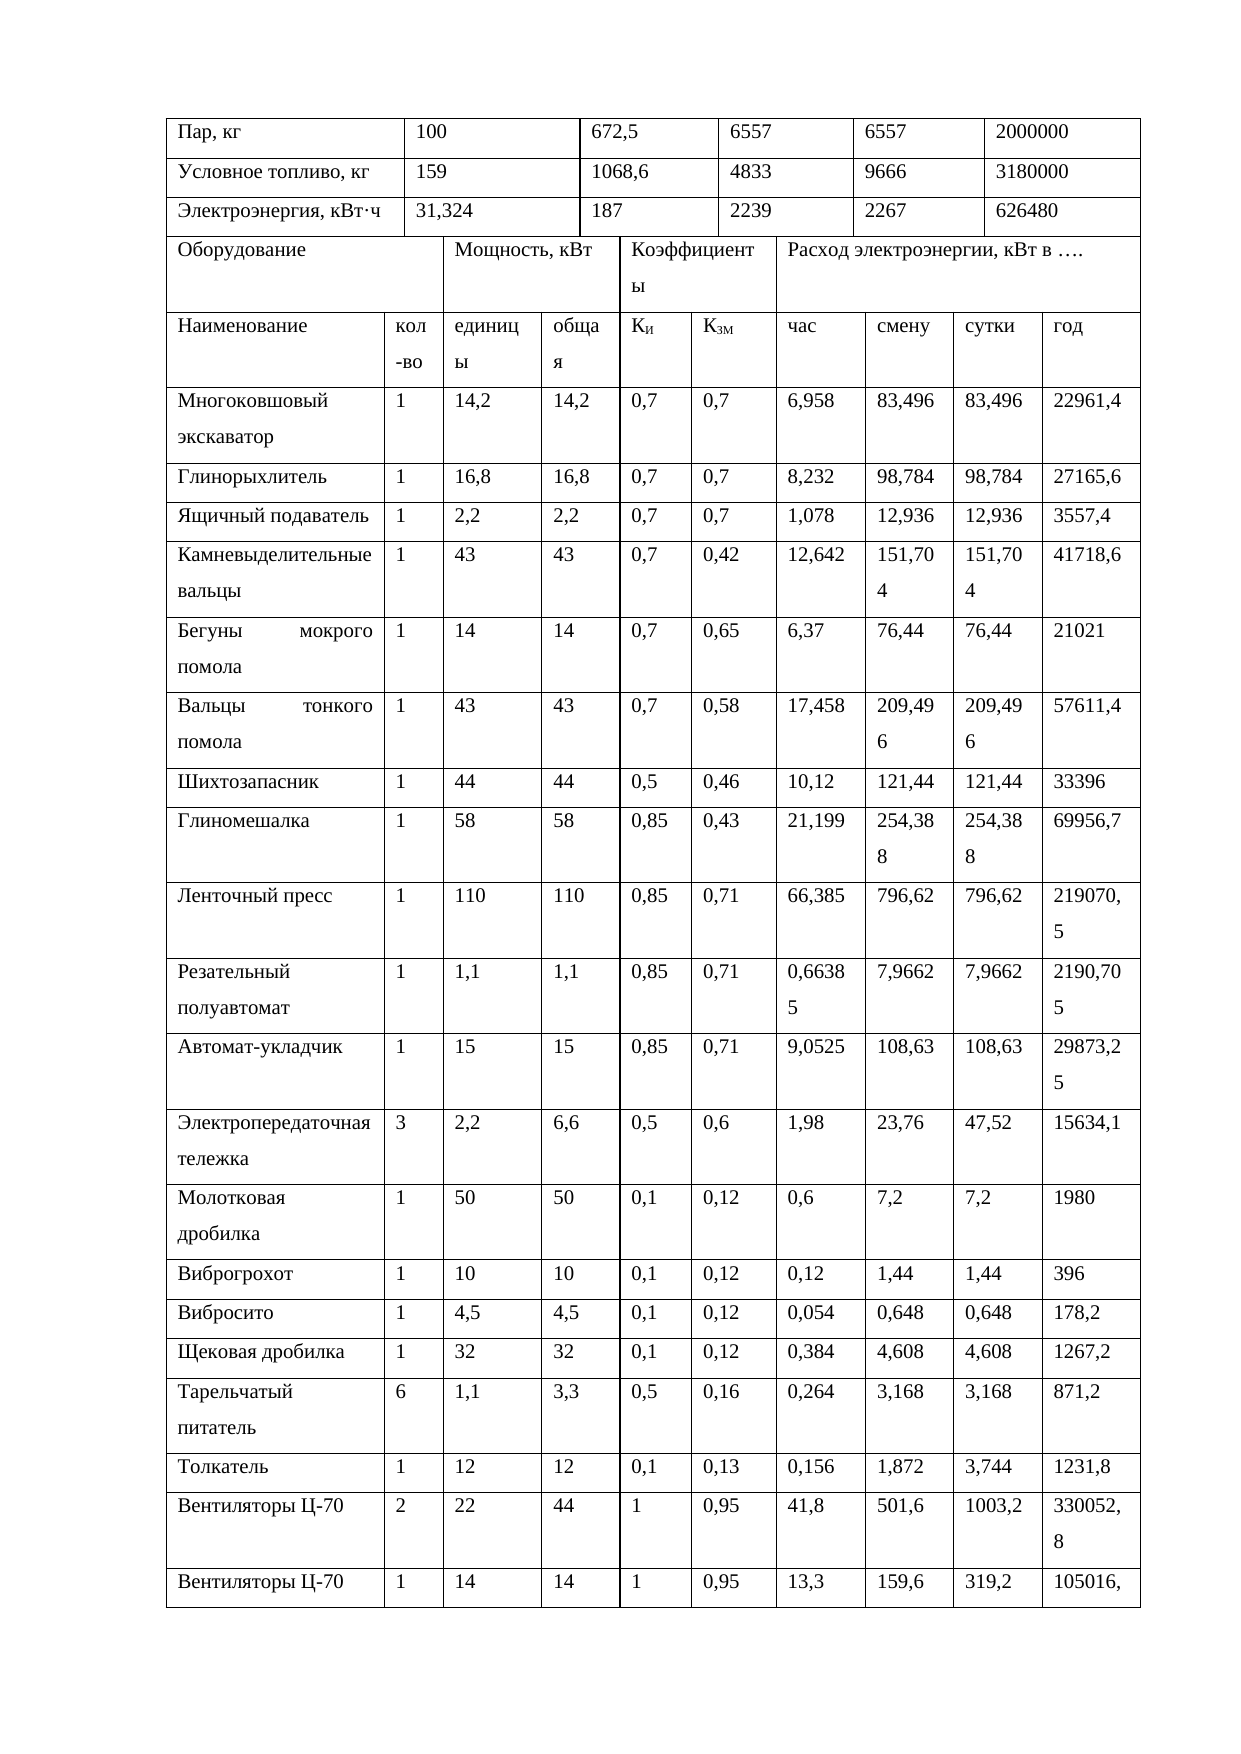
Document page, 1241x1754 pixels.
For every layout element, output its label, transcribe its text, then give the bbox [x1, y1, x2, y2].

table_cell 3,168 [866, 1379, 953, 1453]
table_cell 0,5 [621, 1379, 691, 1453]
table_cell 0,7 [621, 503, 691, 541]
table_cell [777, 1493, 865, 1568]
table_cell КИ [621, 313, 691, 387]
table_cell 4,608 [954, 1339, 1042, 1377]
table_cell 6557 [719, 119, 853, 157]
table_cell Шихтозапасник [167, 769, 384, 807]
table_cell Глиномешалка [167, 808, 384, 882]
table_cell смену [866, 313, 953, 387]
table_cell 2 [385, 1493, 443, 1568]
table_cell 50 [542, 1185, 619, 1259]
table_cell 0,13 [692, 1454, 776, 1492]
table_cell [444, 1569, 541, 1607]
table_cell 4,5 [542, 1300, 619, 1338]
table_cell Электроэнергия, кВт·ч [167, 198, 404, 236]
table_cell 58 [542, 808, 619, 882]
table_cell 1 [385, 1260, 443, 1299]
table_cell 47,52 [954, 1110, 1042, 1184]
table_cell 0,65 [692, 618, 776, 692]
table_cell Электропередаточная тележка [167, 1110, 384, 1184]
table_cell Виброгрохот [167, 1260, 384, 1299]
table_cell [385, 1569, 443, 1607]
table_cell 83,496 [954, 388, 1042, 462]
table_cell 1 [385, 883, 443, 958]
table_cell 6,37 [777, 618, 865, 692]
table_cell 76,44 [866, 618, 953, 692]
table_cell Толкатель [167, 1454, 384, 1492]
table_cell 43 [444, 542, 541, 617]
table_cell 7,2 [866, 1185, 953, 1259]
table_cell 57611,4 [1043, 693, 1140, 767]
table_cell 2,2 [542, 503, 619, 541]
table_cell 151,704 [866, 542, 953, 617]
table_cell Камневыделительные вальцы [167, 542, 384, 617]
table_cell 4833 [719, 159, 853, 197]
table_cell кол-во [385, 313, 443, 387]
table_cell 16,8 [444, 464, 541, 502]
table_cell 3,744 [954, 1454, 1042, 1492]
table_cell 7,9662 [866, 959, 953, 1033]
table_cell 1267,2 [1043, 1339, 1140, 1377]
table_cell Пар, кг [167, 119, 404, 157]
table_cell 1 [385, 693, 443, 767]
table_cell 2190,705 [1043, 959, 1140, 1033]
table_cell 98,784 [954, 464, 1042, 502]
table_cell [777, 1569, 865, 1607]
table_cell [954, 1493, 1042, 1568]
table_cell 43 [542, 693, 619, 767]
table_cell 1,872 [866, 1454, 953, 1492]
table_cell Коэффициенты [621, 237, 776, 312]
table_cell 4,608 [866, 1339, 953, 1377]
table_cell 108,63 [866, 1034, 953, 1108]
table_cell 43 [542, 542, 619, 617]
table_cell сутки [954, 313, 1042, 387]
table_cell 1 [385, 1034, 443, 1108]
table_cell 796,62 [866, 883, 953, 958]
table_cell 0,71 [692, 883, 776, 958]
table_cell 15634,1 [1043, 1110, 1140, 1184]
table_cell 219070,5 [1043, 883, 1140, 958]
table_cell 22 [444, 1493, 541, 1568]
table_cell 10 [444, 1260, 541, 1299]
table_cell 0,12 [777, 1260, 865, 1299]
table_cell Вентиляторы Ц-70 [167, 1493, 384, 1568]
table_cell 1,1 [444, 1379, 541, 1453]
table_cell 100 [405, 119, 579, 157]
table_cell 0,12 [692, 1185, 776, 1259]
table_cell Тарельчатый питатель [167, 1379, 384, 1453]
table_cell 10,12 [777, 769, 865, 807]
table_cell Вибросито [167, 1300, 384, 1338]
table_cell час [777, 313, 865, 387]
table_cell 14 [444, 618, 541, 692]
table_cell 9666 [854, 159, 984, 197]
table_cell 626480 [985, 198, 1140, 236]
table_cell 396 [1043, 1260, 1140, 1299]
table_cell 12,936 [954, 503, 1042, 541]
table_cell 0,42 [692, 542, 776, 617]
table_cell 44 [542, 769, 619, 807]
table_cell Резательный полуавтомат [167, 959, 384, 1033]
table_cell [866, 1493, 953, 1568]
table_cell 0,648 [954, 1300, 1042, 1338]
table_cell 0,1 [621, 1260, 691, 1299]
table_cell Бегуны мокрого помола [167, 618, 384, 692]
table_cell 0,95 [692, 1493, 776, 1568]
table_cell 41718,6 [1043, 542, 1140, 617]
table_cell 121,44 [866, 769, 953, 807]
table_cell Щековая дробилка [167, 1339, 384, 1377]
table_cell 209,496 [866, 693, 953, 767]
table_cell 29873,25 [1043, 1034, 1140, 1108]
table_cell 1,98 [777, 1110, 865, 1184]
table_cell Вальцы тонкого помола [167, 693, 384, 767]
table_cell 0,054 [777, 1300, 865, 1338]
table_cell 0,264 [777, 1379, 865, 1453]
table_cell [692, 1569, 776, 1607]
table_cell 0,7 [621, 618, 691, 692]
table_cell 0,384 [777, 1339, 865, 1377]
table_cell 15 [542, 1034, 619, 1108]
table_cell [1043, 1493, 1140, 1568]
table_cell 0,16 [692, 1379, 776, 1453]
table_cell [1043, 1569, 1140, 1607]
table_cell 31,324 [405, 198, 579, 236]
table_cell Наименование [167, 313, 384, 387]
table_cell 2239 [719, 198, 853, 236]
table_cell 3,168 [954, 1379, 1042, 1453]
table_cell Молотковая дробилка [167, 1185, 384, 1259]
table_cell 0,648 [866, 1300, 953, 1338]
table_cell 209,496 [954, 693, 1042, 767]
table_cell 178,2 [1043, 1300, 1140, 1338]
table_cell КЗМ [692, 313, 776, 387]
table_cell 6557 [854, 119, 984, 157]
table_cell 0,6 [692, 1110, 776, 1184]
table_cell 0,71 [692, 1034, 776, 1108]
table_cell 1 [621, 1493, 691, 1568]
table_cell 0,5 [621, 1110, 691, 1184]
table_cell год [1043, 313, 1140, 387]
table_cell 3 [385, 1110, 443, 1184]
table_cell Глинорыхлитель [167, 464, 384, 502]
table_cell 44 [542, 1493, 619, 1568]
table_cell общая [542, 313, 619, 387]
table_cell 12,642 [777, 542, 865, 617]
table_cell 0,5 [621, 769, 691, 807]
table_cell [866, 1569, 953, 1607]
table_cell 3,3 [542, 1379, 619, 1453]
table_cell 110 [542, 883, 619, 958]
table_cell 44 [444, 769, 541, 807]
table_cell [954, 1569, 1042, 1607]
table_cell 27165,6 [1043, 464, 1140, 502]
table_cell 0,66385 [777, 959, 865, 1033]
table_cell 0,85 [621, 883, 691, 958]
table_cell 1 [385, 618, 443, 692]
table_cell 6,958 [777, 388, 865, 462]
table_cell 187 [581, 198, 718, 236]
table_cell 17,458 [777, 693, 865, 767]
table_cell 0,7 [692, 464, 776, 502]
table_cell 1980 [1043, 1185, 1140, 1259]
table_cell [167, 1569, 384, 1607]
table_cell 1 [385, 1185, 443, 1259]
table_cell 1 [385, 503, 443, 541]
table_cell Ленточный пресс [167, 883, 384, 958]
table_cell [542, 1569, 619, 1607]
table_cell 0,85 [621, 808, 691, 882]
table_cell 50 [444, 1185, 541, 1259]
table_cell 6,6 [542, 1110, 619, 1184]
table_cell 0,7 [621, 542, 691, 617]
table_cell 0,156 [777, 1454, 865, 1492]
table_cell 2,2 [444, 503, 541, 541]
table_cell 0,7 [692, 388, 776, 462]
table_cell 4,5 [444, 1300, 541, 1338]
table_cell 32 [542, 1339, 619, 1377]
table_cell 1 [385, 542, 443, 617]
table_cell 2000000 [985, 119, 1140, 157]
table_cell Оборудование [167, 237, 443, 312]
table_cell 1,1 [542, 959, 619, 1033]
table_cell 0,1 [621, 1300, 691, 1338]
table_cell 7,2 [954, 1185, 1042, 1259]
table_cell 1 [385, 1300, 443, 1338]
table_cell 1 [385, 1454, 443, 1492]
table_cell 796,62 [954, 883, 1042, 958]
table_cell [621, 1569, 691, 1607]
table_cell 66,385 [777, 883, 865, 958]
table_cell 1068,6 [581, 159, 718, 197]
table_cell 1,44 [954, 1260, 1042, 1299]
table_cell 672,5 [581, 119, 718, 157]
table_cell 0,1 [621, 1185, 691, 1259]
table_cell 12,936 [866, 503, 953, 541]
table_cell 0,12 [692, 1260, 776, 1299]
table_cell 121,44 [954, 769, 1042, 807]
table_cell 1,1 [444, 959, 541, 1033]
table_cell 6 [385, 1379, 443, 1453]
table_cell 3180000 [985, 159, 1140, 197]
table_cell 1 [385, 1339, 443, 1377]
table_cell 0,7 [621, 464, 691, 502]
table_cell Мощность, кВт [444, 237, 619, 312]
table_cell 0,7 [692, 503, 776, 541]
table_cell 58 [444, 808, 541, 882]
table_cell Расход электроэнергии, кВт в …. [777, 237, 1140, 312]
table_cell 110 [444, 883, 541, 958]
table_cell Автомат-укладчик [167, 1034, 384, 1108]
table_cell 14,2 [444, 388, 541, 462]
table_cell 7,9662 [954, 959, 1042, 1033]
table_cell 254,388 [954, 808, 1042, 882]
table_cell 254,388 [866, 808, 953, 882]
table_cell 108,63 [954, 1034, 1042, 1108]
table_cell Ящичный подаватель [167, 503, 384, 541]
table_cell 1 [385, 388, 443, 462]
table_cell 1 [385, 808, 443, 882]
table_cell 15 [444, 1034, 541, 1108]
table_cell 3557,4 [1043, 503, 1140, 541]
table_cell Многоковшовый экскаватор [167, 388, 384, 462]
table_cell 83,496 [866, 388, 953, 462]
table_cell 1 [385, 464, 443, 502]
table_cell 0,1 [621, 1454, 691, 1492]
table_cell 0,58 [692, 693, 776, 767]
table_cell 871,2 [1043, 1379, 1140, 1453]
table_cell 0,43 [692, 808, 776, 882]
table_cell 21021 [1043, 618, 1140, 692]
table_cell 8,232 [777, 464, 865, 502]
table_cell 0,12 [692, 1300, 776, 1338]
table_cell Условное топливо, кг [167, 159, 404, 197]
table_cell 1,078 [777, 503, 865, 541]
table_cell 16,8 [542, 464, 619, 502]
table_cell 0,85 [621, 959, 691, 1033]
table_cell 0,1 [621, 1339, 691, 1377]
table_cell 2,2 [444, 1110, 541, 1184]
table_cell 98,784 [866, 464, 953, 502]
table_cell 1 [385, 769, 443, 807]
table_cell 0,85 [621, 1034, 691, 1108]
table_cell 159 [405, 159, 579, 197]
table_cell 2267 [854, 198, 984, 236]
table_cell 12 [542, 1454, 619, 1492]
table_cell 151,704 [954, 542, 1042, 617]
table_cell 1 [385, 959, 443, 1033]
table_cell 12 [444, 1454, 541, 1492]
table_cell 22961,4 [1043, 388, 1140, 462]
table_cell 14,2 [542, 388, 619, 462]
table_cell 0,46 [692, 769, 776, 807]
table_cell 9,0525 [777, 1034, 865, 1108]
table_cell 76,44 [954, 618, 1042, 692]
table_cell 0,6 [777, 1185, 865, 1259]
table_cell 32 [444, 1339, 541, 1377]
table_cell 14 [542, 618, 619, 692]
table_cell 69956,7 [1043, 808, 1140, 882]
table_cell единицы [444, 313, 541, 387]
table_cell 0,7 [621, 388, 691, 462]
table_cell 10 [542, 1260, 619, 1299]
table_cell 1,44 [866, 1260, 953, 1299]
table_cell 21,199 [777, 808, 865, 882]
table_cell 23,76 [866, 1110, 953, 1184]
table_cell 0,7 [621, 693, 691, 767]
table_cell 0,71 [692, 959, 776, 1033]
table_cell 0,12 [692, 1339, 776, 1377]
table_cell 1231,8 [1043, 1454, 1140, 1492]
table_cell 33396 [1043, 769, 1140, 807]
table_cell 43 [444, 693, 541, 767]
